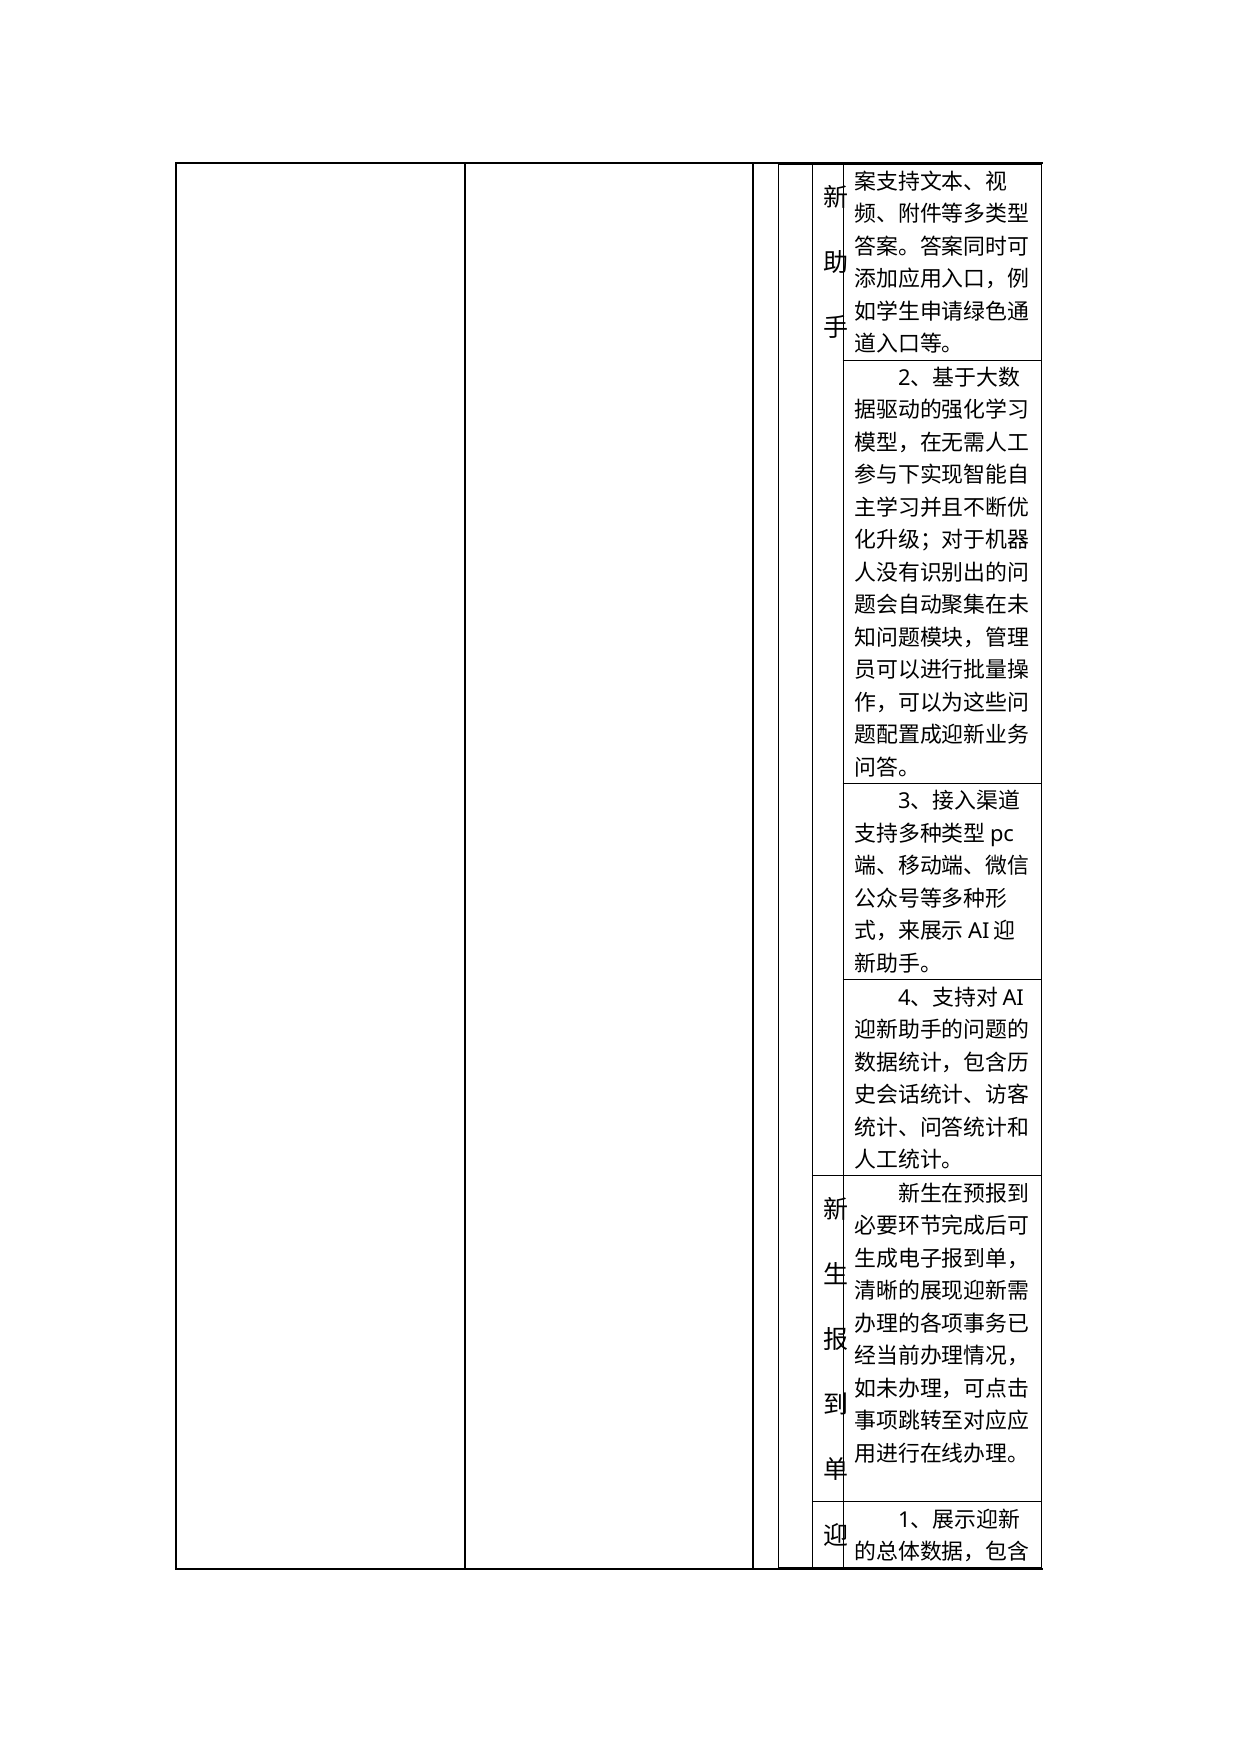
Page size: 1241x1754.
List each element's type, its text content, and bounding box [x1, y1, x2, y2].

table_cell [844, 361, 1041, 783]
table_cell [813, 165, 843, 1175]
table_cell [844, 980, 1041, 1175]
table_cell [813, 1502, 843, 1567]
table_cell [844, 1502, 1041, 1567]
table_cell [754, 164, 778, 1568]
table_cell [844, 784, 1041, 979]
table_cell [813, 1176, 843, 1501]
table_cell [844, 165, 1041, 360]
table_cell [466, 164, 752, 1568]
table_cell 1 [177, 164, 464, 1568]
table_cell [844, 1176, 1041, 1501]
table_cell [779, 165, 812, 1567]
